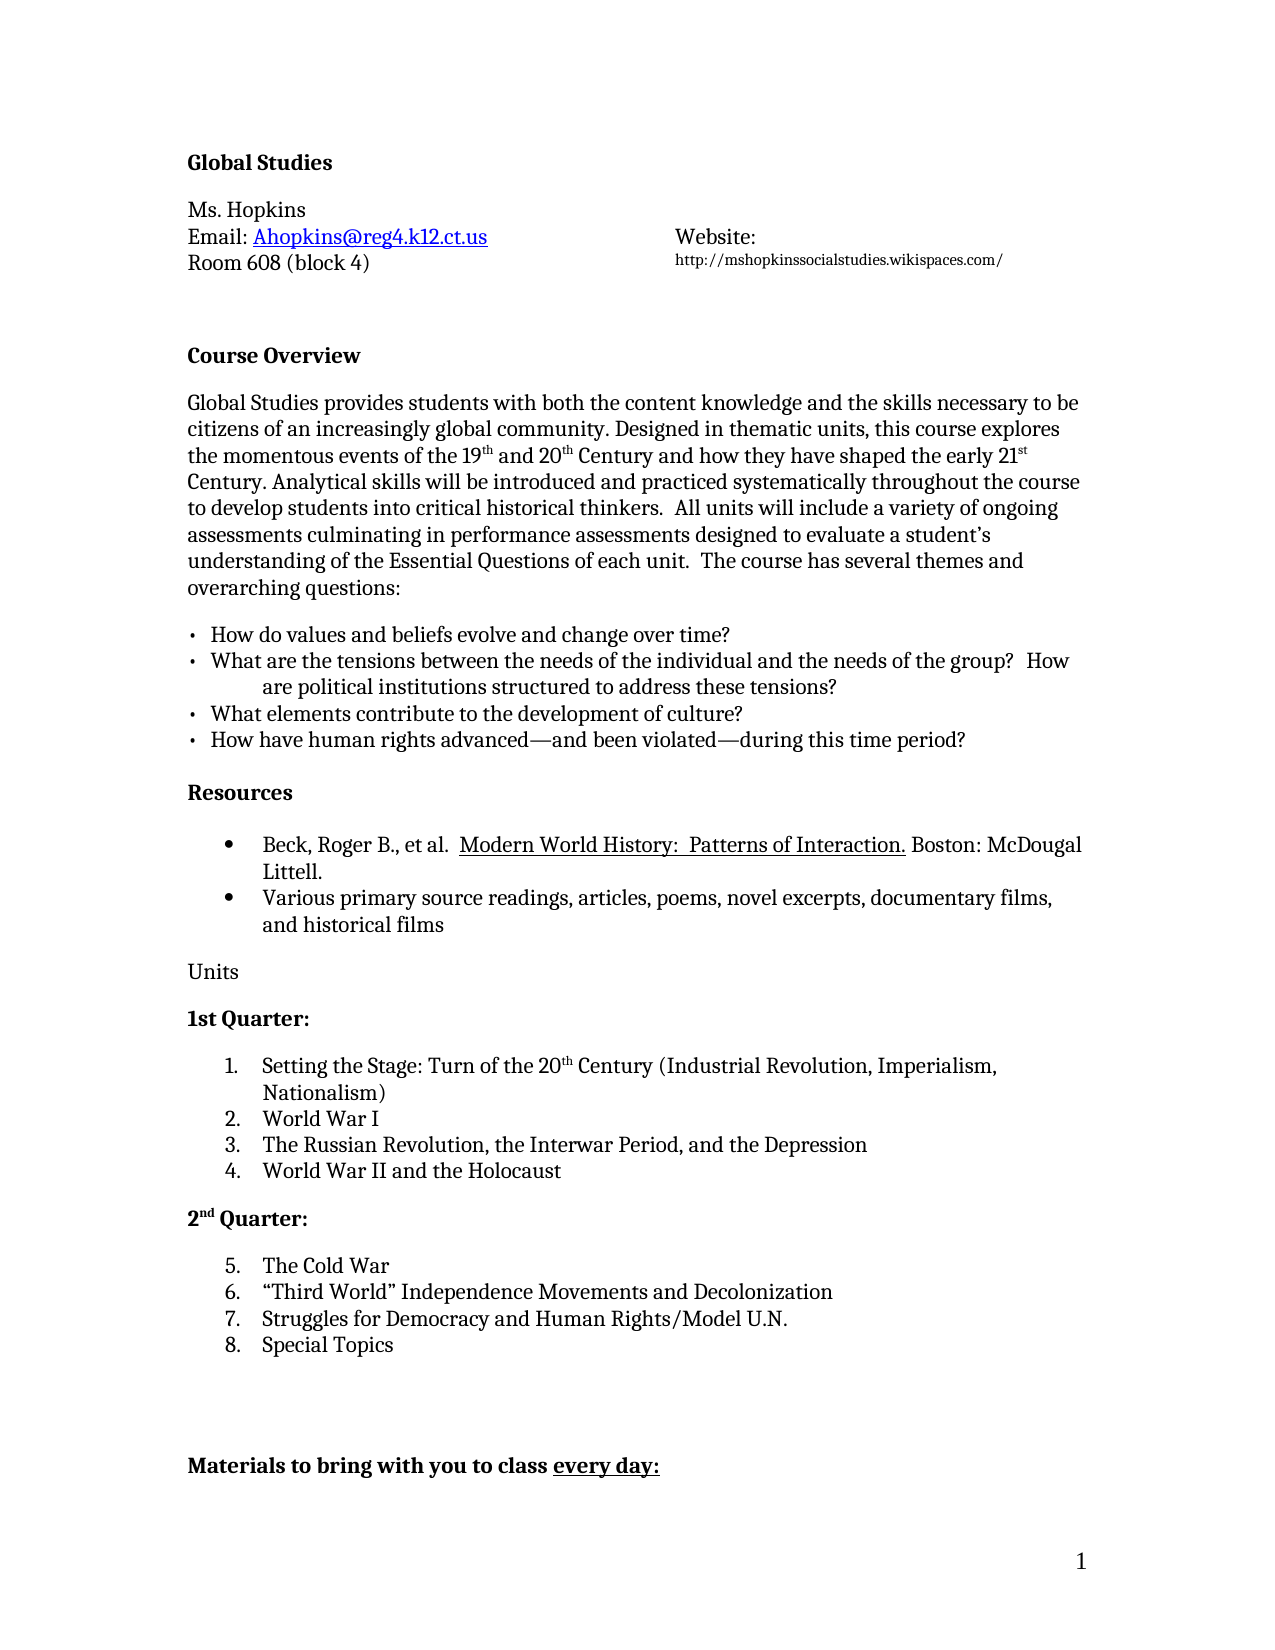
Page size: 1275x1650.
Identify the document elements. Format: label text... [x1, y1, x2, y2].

list Beck, Roger B., et al. Modern World History: Patterns of Interaction. Boston: McDougal Littell. [225, 832, 1087, 885]
list “Third World” Independence Movements and Decolonization [225, 1279, 1087, 1305]
text Room 608 (block 4) [187, 250, 600, 276]
list World War I [225, 1106, 1087, 1132]
text Resources [187, 779, 1087, 806]
text Ms. Hopkins [187, 197, 600, 223]
list The Cold War [225, 1253, 1087, 1279]
list The Russian Revolution, the Interwar Period, and the Depression [225, 1132, 1087, 1158]
list Special Topics [225, 1332, 1087, 1358]
text Course Overview [187, 343, 1087, 369]
text Email: Ahopkins@reg4.k12.ct.us [187, 223, 600, 250]
list Various primary source readings, articles, poems, novel excerpts, documentary films, and historical films [225, 885, 1087, 938]
text Global Studies provides students with both the content knowledge and the skills necessary to be citizens of an increasingly global community. Designed in thematic units, this course explores the momentous events of the 19th and 20th Century and how they have shaped the early 21st Century. Analytical skills will be introduced and practiced systematically throughout the course to develop students into critical historical thinkers. All units will include a variety of ongoing assessments culminating in performance assessments designed to evaluate a student’s understanding of the Essential Questions of each unit. The course has several themes and overarching questions: [187, 390, 1087, 601]
list What elements contribute to the development of culture? [187, 701, 1087, 727]
text 2nd Quarter: [187, 1206, 1087, 1232]
list How do values and beliefs evolve and change over time? [187, 621, 1087, 648]
list Struggles for Democracy and Human Rights/Model U.N. [225, 1305, 1087, 1332]
list What are the tensions between the needs of the individual and the needs of the group? How are political institutions structured to address these tensions? [187, 648, 1087, 701]
text 1st Quarter: [187, 1006, 1087, 1032]
list How have human rights advanced—and been violated—during this time period? [187, 727, 1087, 753]
text Units [187, 958, 1087, 985]
list World War II and the Holocaust [225, 1158, 1087, 1185]
text Global Studies [187, 150, 1087, 176]
text Materials to bring with you to class every day: [187, 1452, 1087, 1479]
text Website: http://mshopkinssocialstudies.wikispaces.com/ [675, 223, 1087, 269]
list Setting the Stage: Turn of the 20th Century (Industrial Revolution, Imperialism, Nationalism) [225, 1053, 1087, 1106]
